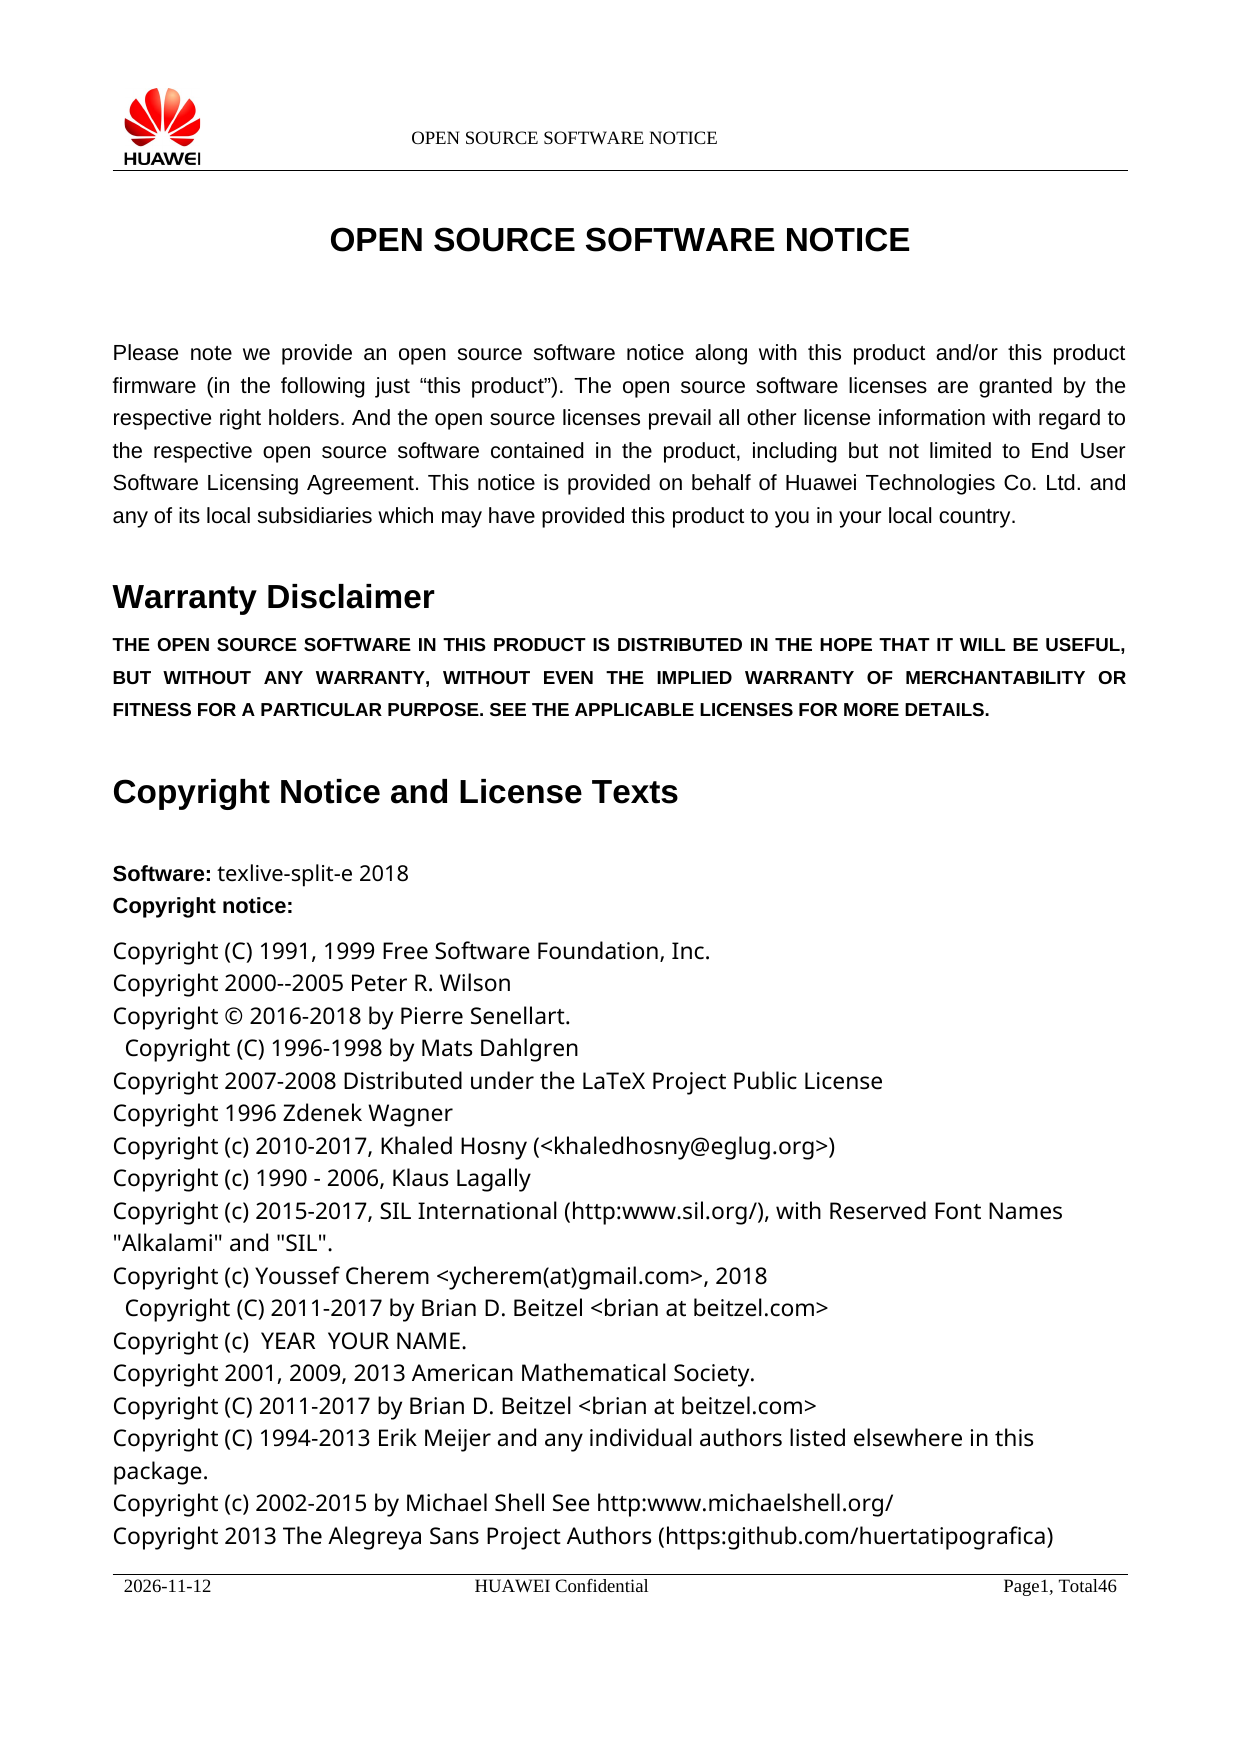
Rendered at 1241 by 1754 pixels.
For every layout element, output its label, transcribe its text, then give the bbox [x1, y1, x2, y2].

text Copyright (c) 2002-2015 by Michael Shell See http:www.michaelshell.org/ [112, 1486, 1128, 1519]
text Copyright (c) 2010-2017, Khaled Hosny (<khaledhosny@eglug.org>) [112, 1129, 1128, 1161]
text Warranty Disclaimer [112, 564, 1128, 629]
text Copyright (c) 2015-2017, SIL International (http:www.sil.org/), with Reserved Font Names "Alkalami" and "SIL". [112, 1194, 1128, 1259]
text Please note we provide an open source software notice along with this product and/or this product firmware (in the following just “this product”). The open source software licenses are granted by the respective right holders. And the open source licenses prevail all other license information with regard to the respective open source software contained in the product, including but not limited to End User Software Licensing Agreement. This notice is provided on behalf of Huawei Technologies Co. Ltd. and any of its local subsidiaries which may have provided this product to you in your local country. [112, 336, 1128, 531]
text Copyright (C) 2011-2017 by Brian D. Beitzel <brian at beitzel.com> [112, 1389, 1128, 1421]
text Copyright Notice and License Texts [112, 759, 1128, 824]
text Copyright 2001, 2009, 2013 American Mathematical Society. [112, 1356, 1128, 1389]
title Software: texlive-split-e 2018 [112, 856, 1128, 889]
text Copyright 2000--2005 Peter R. Wilson [112, 966, 1128, 999]
text Copyright notice: [112, 889, 1128, 921]
text OPEN SOURCE SOFTWARE NOTICE [112, 206, 1128, 271]
text Copyright (c) Youssef Cherem <ycherem(at)gmail.com>, 2018 [112, 1259, 1128, 1291]
text Copyright (C) 1991, 1999 Free Software Foundation, Inc. [112, 934, 1128, 966]
text The open source software in this product is distributed in the hope that it will be useful, but WITHOUT ANY WARRANTY, without even the implied warranty of MERCHANTABILITY or FITNESS FOR A PARTICULAR PURPOSE. See the applicable licenses for more details. [112, 629, 1128, 726]
text Copyright (C) 2011-2017 by Brian D. Beitzel <brian at beitzel.com> [112, 1291, 1128, 1324]
text Copyright 2013 The Alegreya Sans Project Authors (https:github.com/huertatipografica) [112, 1519, 1128, 1551]
text Copyright 2007-2008 Distributed under the LaTeX Project Public License [112, 1064, 1128, 1096]
text Copyright (C) 1994-2013 Erik Meijer and any individual authors listed elsewhere in this package. [112, 1421, 1128, 1486]
text Copyright 1996 Zdenek Wagner [112, 1096, 1128, 1129]
text Copyright (C) 1996-1998 by Mats Dahlgren [112, 1031, 1128, 1064]
text Copyright (c) YEAR YOUR NAME. [112, 1324, 1128, 1356]
picture [124, 88, 201, 165]
text Copyright (c) 1990 - 2006, Klaus Lagally [112, 1161, 1128, 1194]
text Copyright © 2016-2018 by Pierre Senellart. [112, 999, 1128, 1031]
